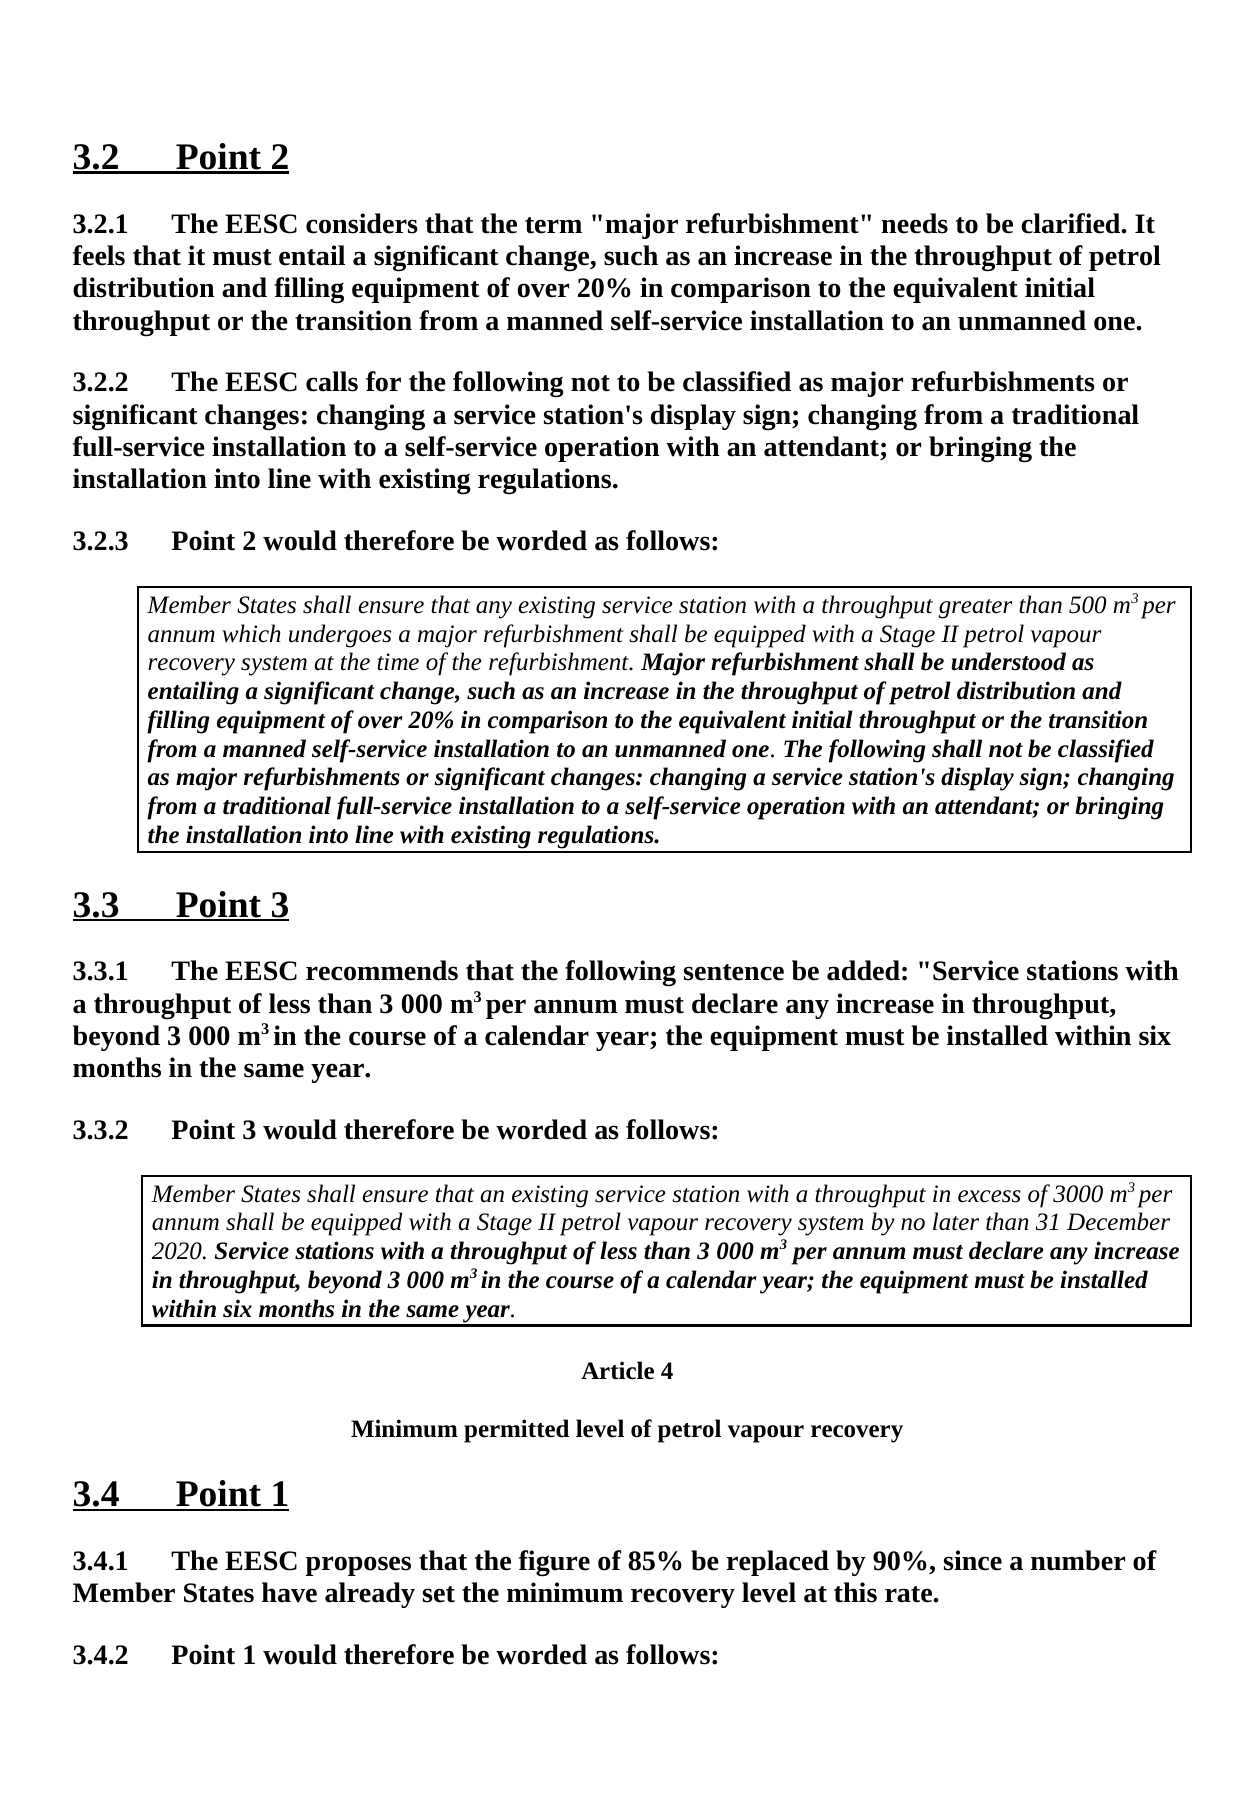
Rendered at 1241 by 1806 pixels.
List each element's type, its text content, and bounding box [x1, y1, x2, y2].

subtitle 3.2.1 The EESC considers that the term "major refurbishment" needs to be clarified. It feels that it must entail a significant change, such as an increase in the throughput of petrol distribution and filling equipment of over 20% in comparison to the equivalent initial throughput or the transition from a manned self-service installation to an unmanned one. [72, 207, 1182, 336]
subtitle 3.2 Point 2 [72, 134, 1182, 177]
text Article 4 [72, 1356, 1182, 1384]
subtitle 3.3.1 The EESC recommends that the following sentence be added: "Service stations with a throughput of less than 3 000 m3 per annum must declare any increase in throughput, beyond 3 000 m3 in the course of a calendar year; the equipment must be installed within six months in the same year. [72, 954, 1182, 1084]
subtitle 3.4.2 Point 1 would therefore be worded as follows: [72, 1638, 1182, 1670]
text Minimum permitted level of petrol vapour recovery [72, 1414, 1182, 1442]
subtitle 3.2.2 The EESC calls for the following not to be classified as major refurbishments or significant changes: changing a service station's display sign; changing from a traditional full-service installation to a self-service operation with an attendant; or bringing the installation into line with existing regulations. [72, 365, 1182, 495]
text Member States shall ensure that any existing service station with a throughput greater than 500 m3 per annum which undergoes a major refurbishment shall be equipped with a Stage II petrol vapour recovery system at the time of the refurbishment. Major refurbishment shall be understood as entailing a significant change, such as an increase in the throughput of petrol distribution and filling equipment of over 20% in comparison to the equivalent initial throughput or the transition from a manned self-service installation to an unmanned one. The following shall not be classified as major refurbishments or significant changes: changing a service station's display sign; changing from a traditional full-service installation to a self-service operation with an attendant; or bringing the installation into line with existing regulations. [139, 588, 1190, 851]
subtitle 3.2.3 Point 2 would therefore be worded as follows: [72, 524, 1182, 557]
subtitle 3.3 Point 3 [72, 882, 1182, 925]
subtitle 3.3.2 Point 3 would therefore be worded as follows: [72, 1113, 1182, 1145]
subtitle 3.4 Point 1 [72, 1472, 1182, 1515]
subtitle 3.4.1 The EESC proposes that the figure of 85% be replaced by 90%, since a number of Member States have already set the minimum recovery level at this rate. [72, 1544, 1182, 1609]
text Member States shall ensure that an existing service station with a throughput in excess of 3000 m3 per annum shall be equipped with a Stage II petrol vapour recovery system by no later than 31 December 2020. Service stations with a throughput of less than 3 000 m3 per annum must declare any increase in throughput, beyond 3 000 m3 in the course of a calendar year; the equipment must be installed within six months in the same year. [143, 1177, 1190, 1324]
